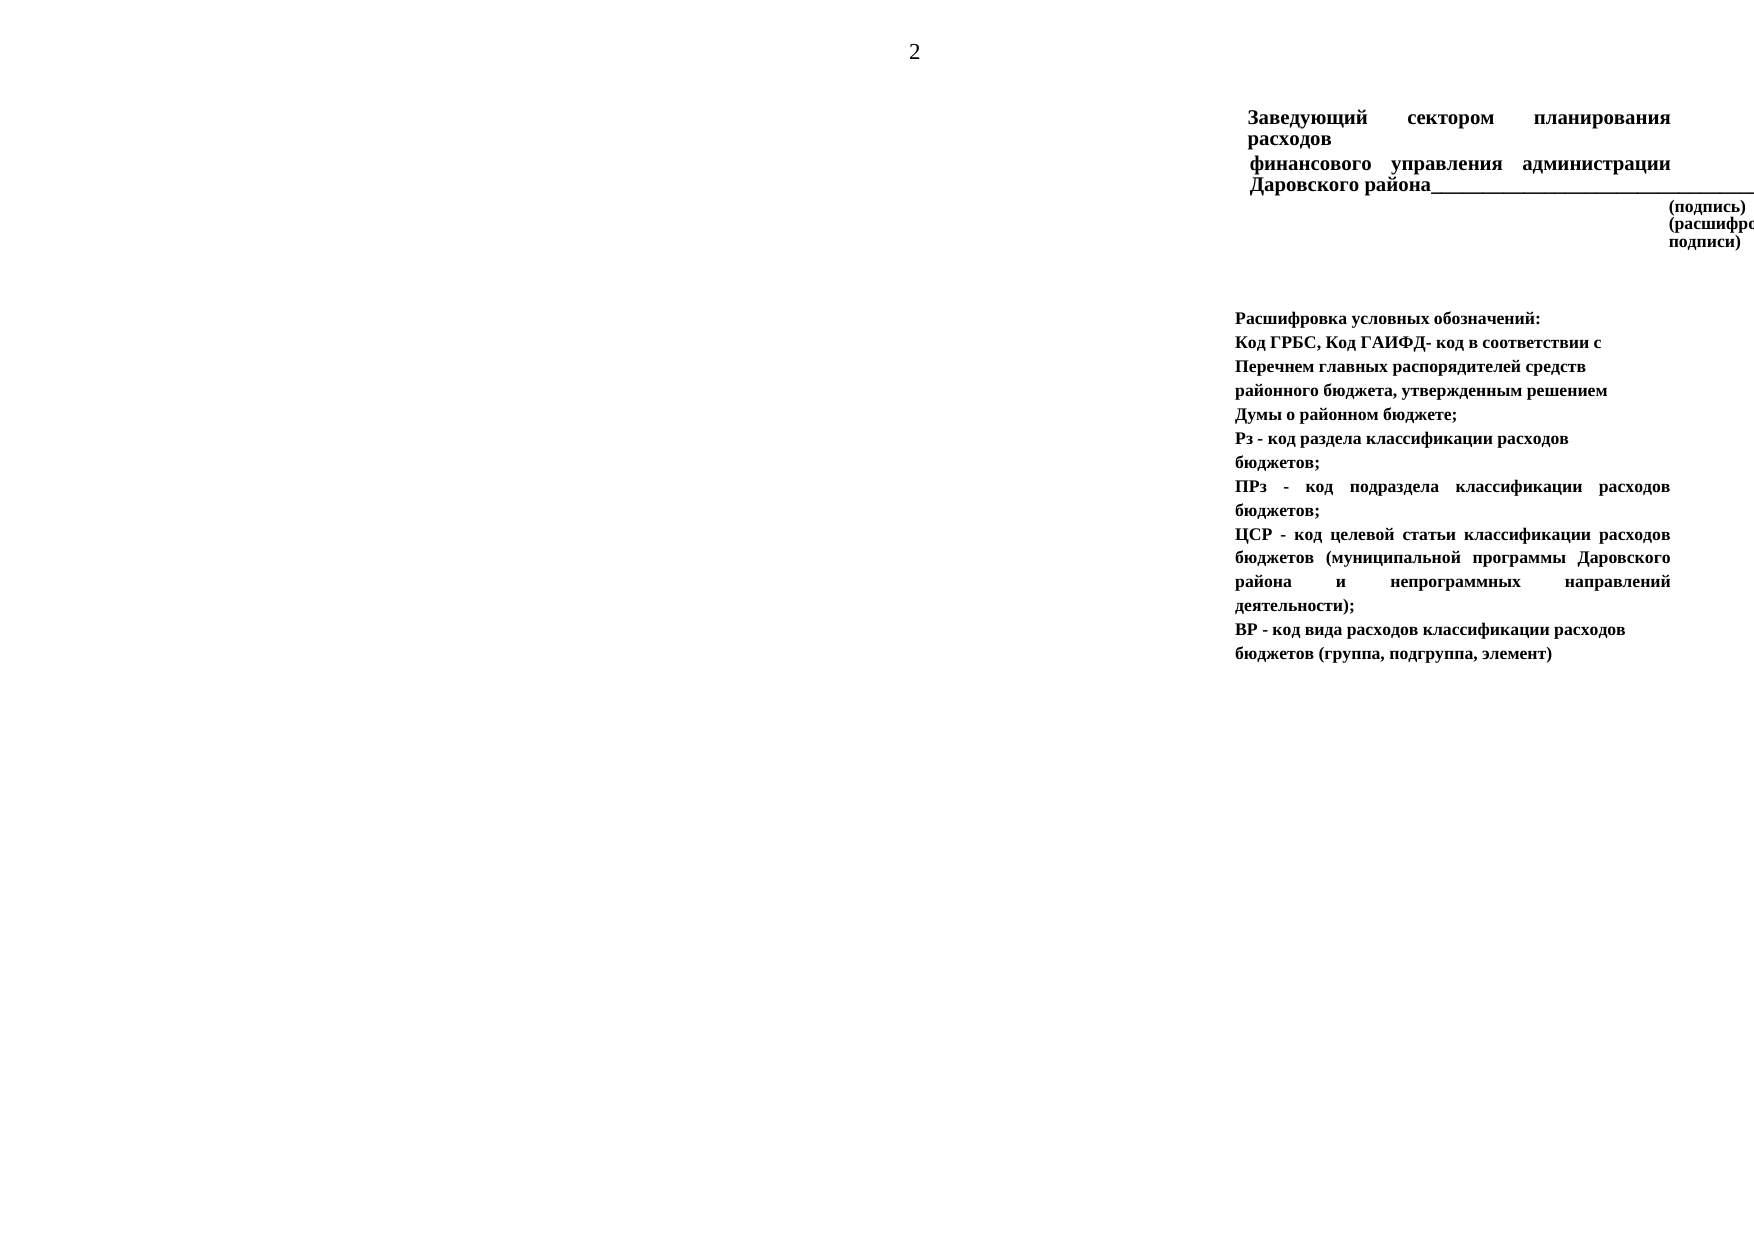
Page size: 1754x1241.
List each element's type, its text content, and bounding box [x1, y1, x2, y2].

text ПРз - код подраздела классификации расходов бюджетов; [1235, 473, 1671, 521]
text ЦСР - код целевой статьи классификации расходов бюджетов (муниципальной программы Даровского района и непрограммных направлений деятельности); [1235, 521, 1671, 617]
text Заведующий сектором планирования расходов [1247, 108, 1671, 150]
text Расшифровка условных обозначений: [1235, 305, 1671, 329]
text финансового управления администрации Даровского района [1249, 154, 1671, 195]
text ВР - код вида расходов классификации расходов бюджетов (группа, подгруппа, элемент) [1235, 617, 1671, 664]
text Код ГРБС, Код ГАИФД- код в соответствии с Перечнем главных распорядителей средств районного бюджета, утвержденным решением Думы о районном бюджете; Рз - код раздела классификации расходов бюджетов; [1235, 329, 1650, 473]
text (подпись) (расшифровка подписи) [1668, 198, 1754, 251]
